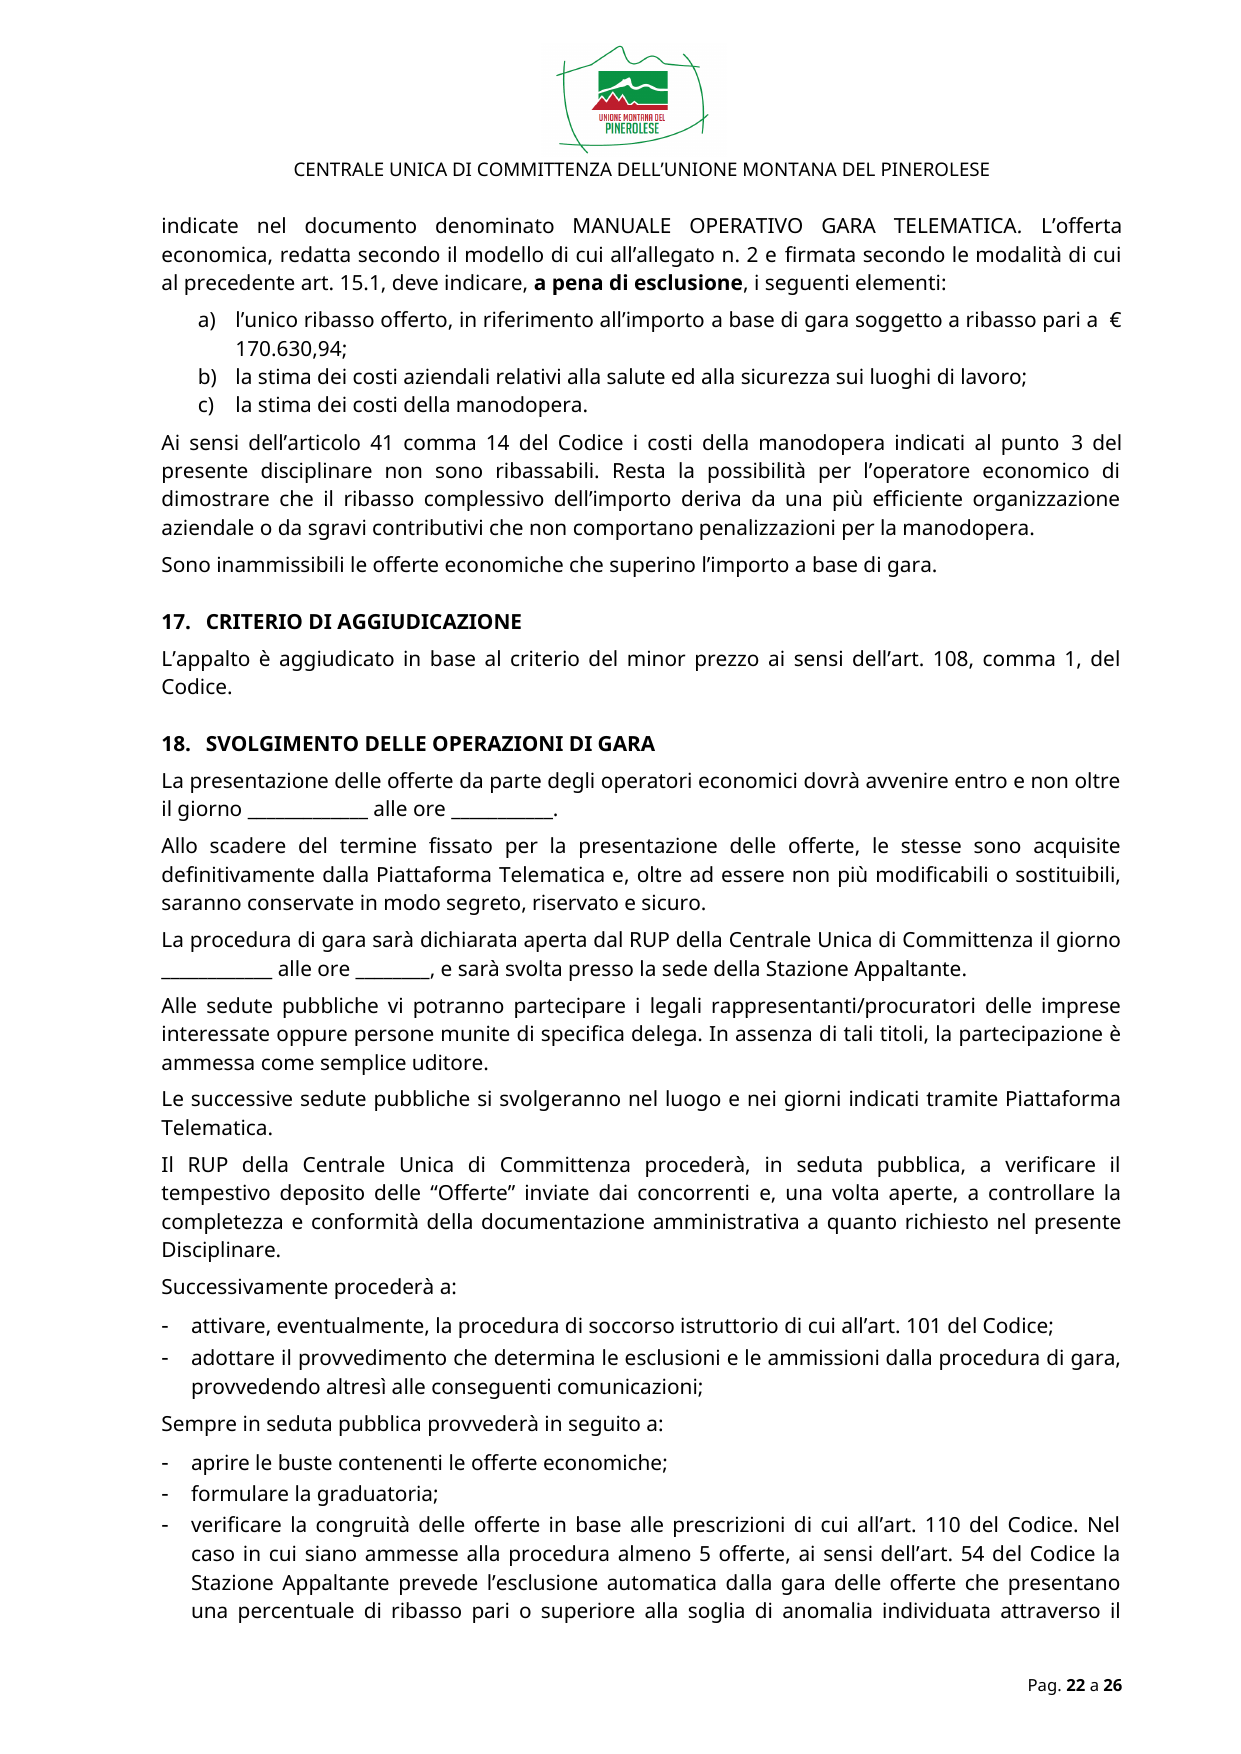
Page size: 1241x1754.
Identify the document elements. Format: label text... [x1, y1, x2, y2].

text La procedura di gara sarà dichiarata aperta dal RUP della Centrale Unica di Committenza il giorno ____________ alle ore ________, e sarà svolta presso la sede della Stazione Appaltante. [161, 925, 1122, 982]
list la stima dei costi della manodopera. [198, 391, 1122, 419]
text Ai sensi dell’articolo 41 comma 14 del Codice i costi della manodopera indicati al punto 3 del presente disciplinare non sono ribassabili. Resta la possibilità per l’operatore economico di dimostrare che il ribasso complessivo dell’importo deriva da una più efficiente organizzazione aziendale o da sgravi contributivi che non comportano penalizzazioni per la manodopera. [161, 428, 1122, 541]
list formulare la graduatoria; [161, 1477, 1122, 1508]
text Alle sedute pubbliche vi potranno partecipare i legali rappresentanti/procuratori delle imprese interessate oppure persone munite di specifica delega. In assenza di tali titoli, la partecipazione è ammessa come semplice uditore. [161, 991, 1122, 1076]
list aprire le buste contenenti le offerte economiche; [161, 1446, 1122, 1477]
text Il RUP della Centrale Unica di Committenza procederà, in seduta pubblica, a verificare il tempestivo deposito delle “Offerte” inviate dai concorrenti e, una volta aperte, a controllare la completezza e conformità della documentazione amministrativa a quanto richiesto nel presente Disciplinare. [161, 1150, 1122, 1264]
text L’appalto è aggiudicato in base al criterio del minor prezzo ai sensi dell’art. 108, comma 1, del Codice. [161, 644, 1122, 701]
list la stima dei costi aziendali relativi alla salute ed alla sicurezza sui luoghi di lavoro; [198, 362, 1122, 391]
text Sempre in seduta pubblica provvederà in seguito a: [161, 1409, 1122, 1437]
list adottare il provvedimento che determina le esclusioni e le ammissioni dalla procedura di gara, provvedendo altresì alle conseguenti comunicazioni; [161, 1341, 1122, 1400]
text Le successive sedute pubbliche si svolgeranno nel luogo e nei giorni indicati tramite Piattaforma Telematica. [161, 1084, 1122, 1141]
subtitle SVOLGIMENTO DELLE OPERAZIONI DI GARA [161, 729, 1122, 757]
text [160, 211, 1122, 297]
text Successivamente procederà a: [161, 1272, 1122, 1301]
text Allo scadere del termine fissato per la presentazione delle offerte, le stesse sono acquisite definitivamente dalla Piattaforma Telematica e, oltre ad essere non più modificabili o sostituibili, saranno conservate in modo segreto, riservato e sicuro. [161, 831, 1122, 917]
list attivare, eventualmente, la procedura di soccorso istruttorio di cui all’art. 101 del Codice; [161, 1309, 1122, 1341]
text Sono inammissibili le offerte economiche che superino l’importo a base di gara. [161, 550, 1122, 578]
list l’unico ribasso offerto, in riferimento all’importo a base di gara soggetto a ribasso pari a € 170.630,94; [198, 305, 1122, 362]
text La presentazione delle offerte da parte degli operatori economici dovrà avvenire entro e non oltre il giorno _____________ alle ore ___________. [161, 766, 1122, 823]
subtitle CRITERIO DI AGGIUDICAZIONE [161, 607, 1122, 635]
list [161, 1508, 1122, 1625]
